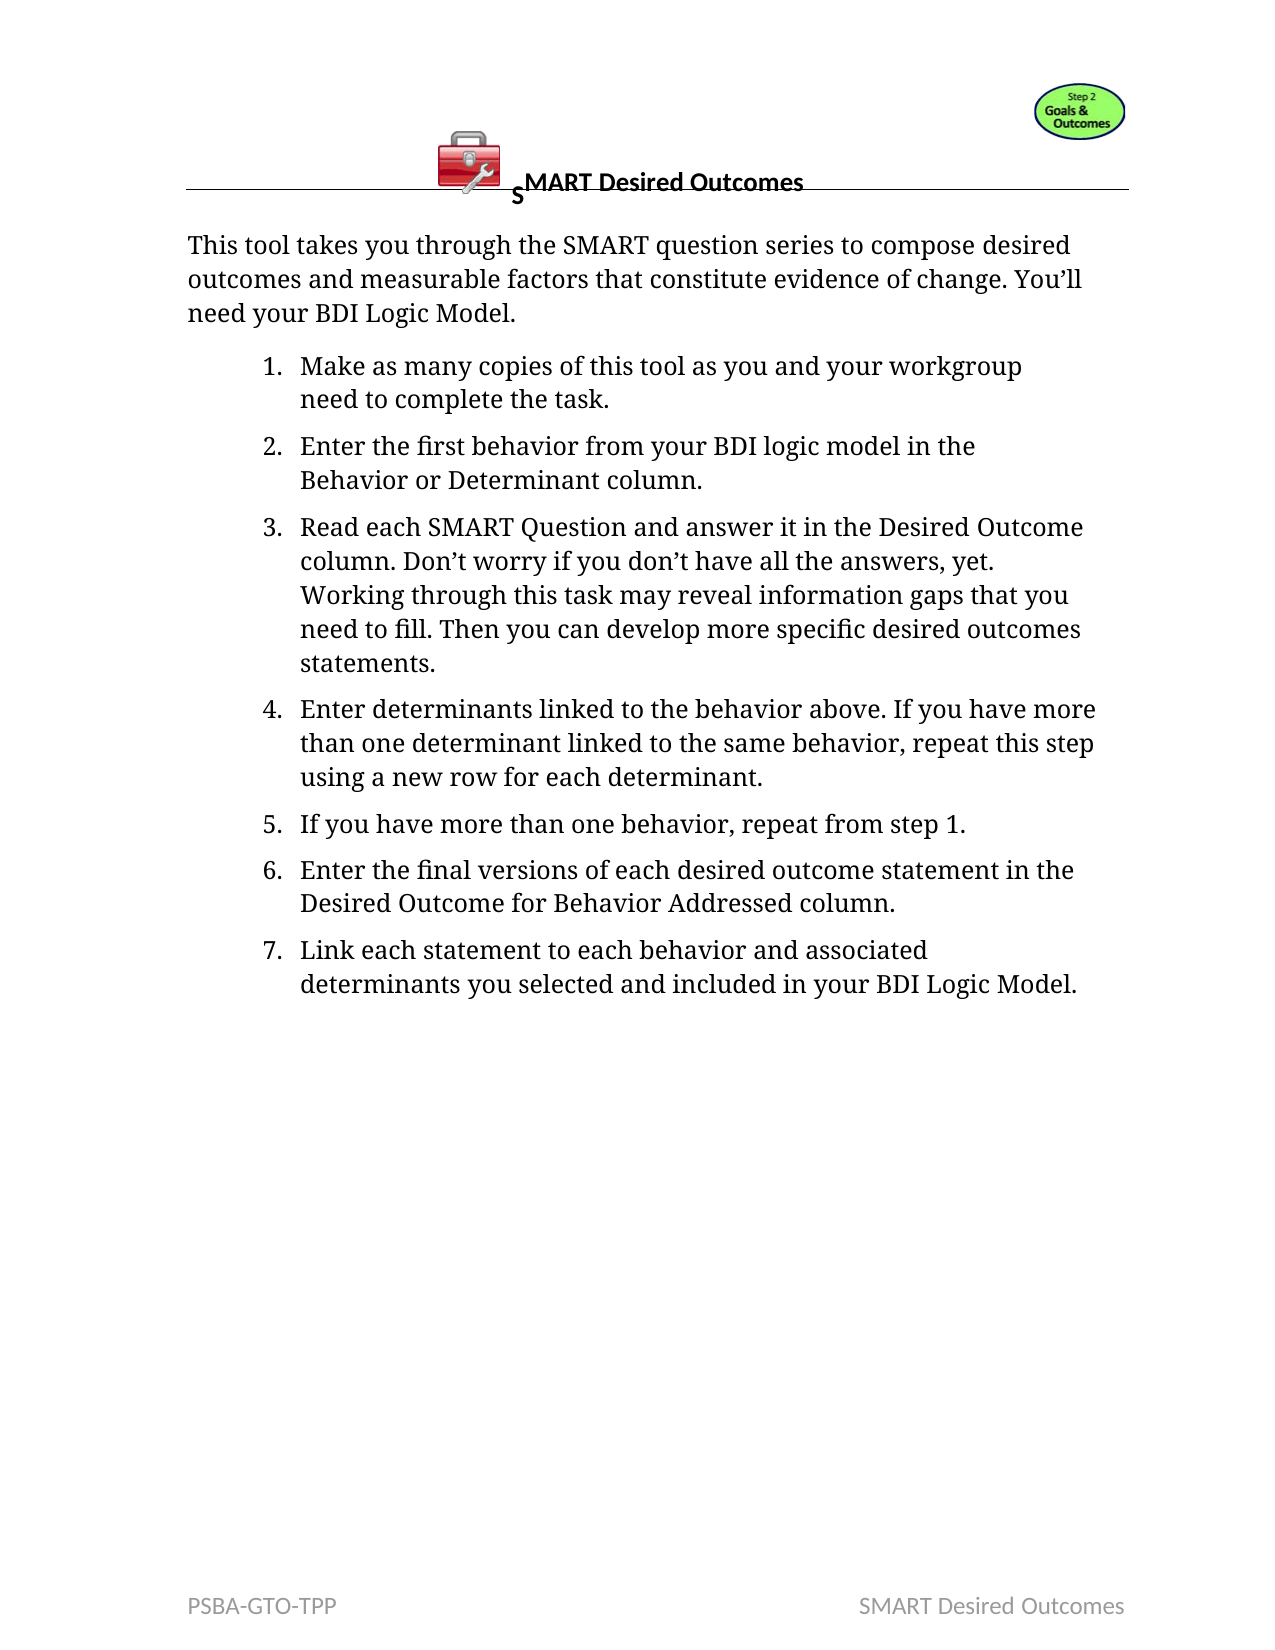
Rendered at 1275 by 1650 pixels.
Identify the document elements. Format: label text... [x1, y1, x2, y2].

list Read each SMART Question and answer it in the Desired Outcome column. Don’t worry if you don’t have all the answers, yet. Working through this task may reveal information gaps that you need to fill. Then you can develop more specific desired outcomes statements. [262, 509, 1105, 679]
list Make as many copies of this tool as you and your workgroup need to complete the task. [262, 348, 1066, 416]
list Link each statement to each behavior and associated determinants you selected and included in your BDI Logic Model. [262, 933, 1081, 1001]
list Enter the first behavior from your BDI logic model in the Behavior or Determinant column. [262, 428, 1064, 497]
text PSBA-GTO-TPP SMART Desired Outcomes [187, 1590, 1132, 1621]
list Enter the final versions of each desired outcome statement in the Desired Outcome for Behavior Addressed column. [262, 853, 1107, 920]
list If you have more than one behavior, repeat from step 1. [262, 807, 1120, 841]
list Enter determinants linked to the behavior above. If you have more than one determinant linked to the same behavior, repeat this step using a new row for each determinant. [262, 692, 1117, 794]
picture [1034, 83, 1125, 140]
picture [438, 131, 500, 194]
text This tool takes you through the SMART question series to compose desired outcomes and measurable factors that constitute evidence of change. You’ll need your BDI Logic Model. [187, 228, 1120, 330]
